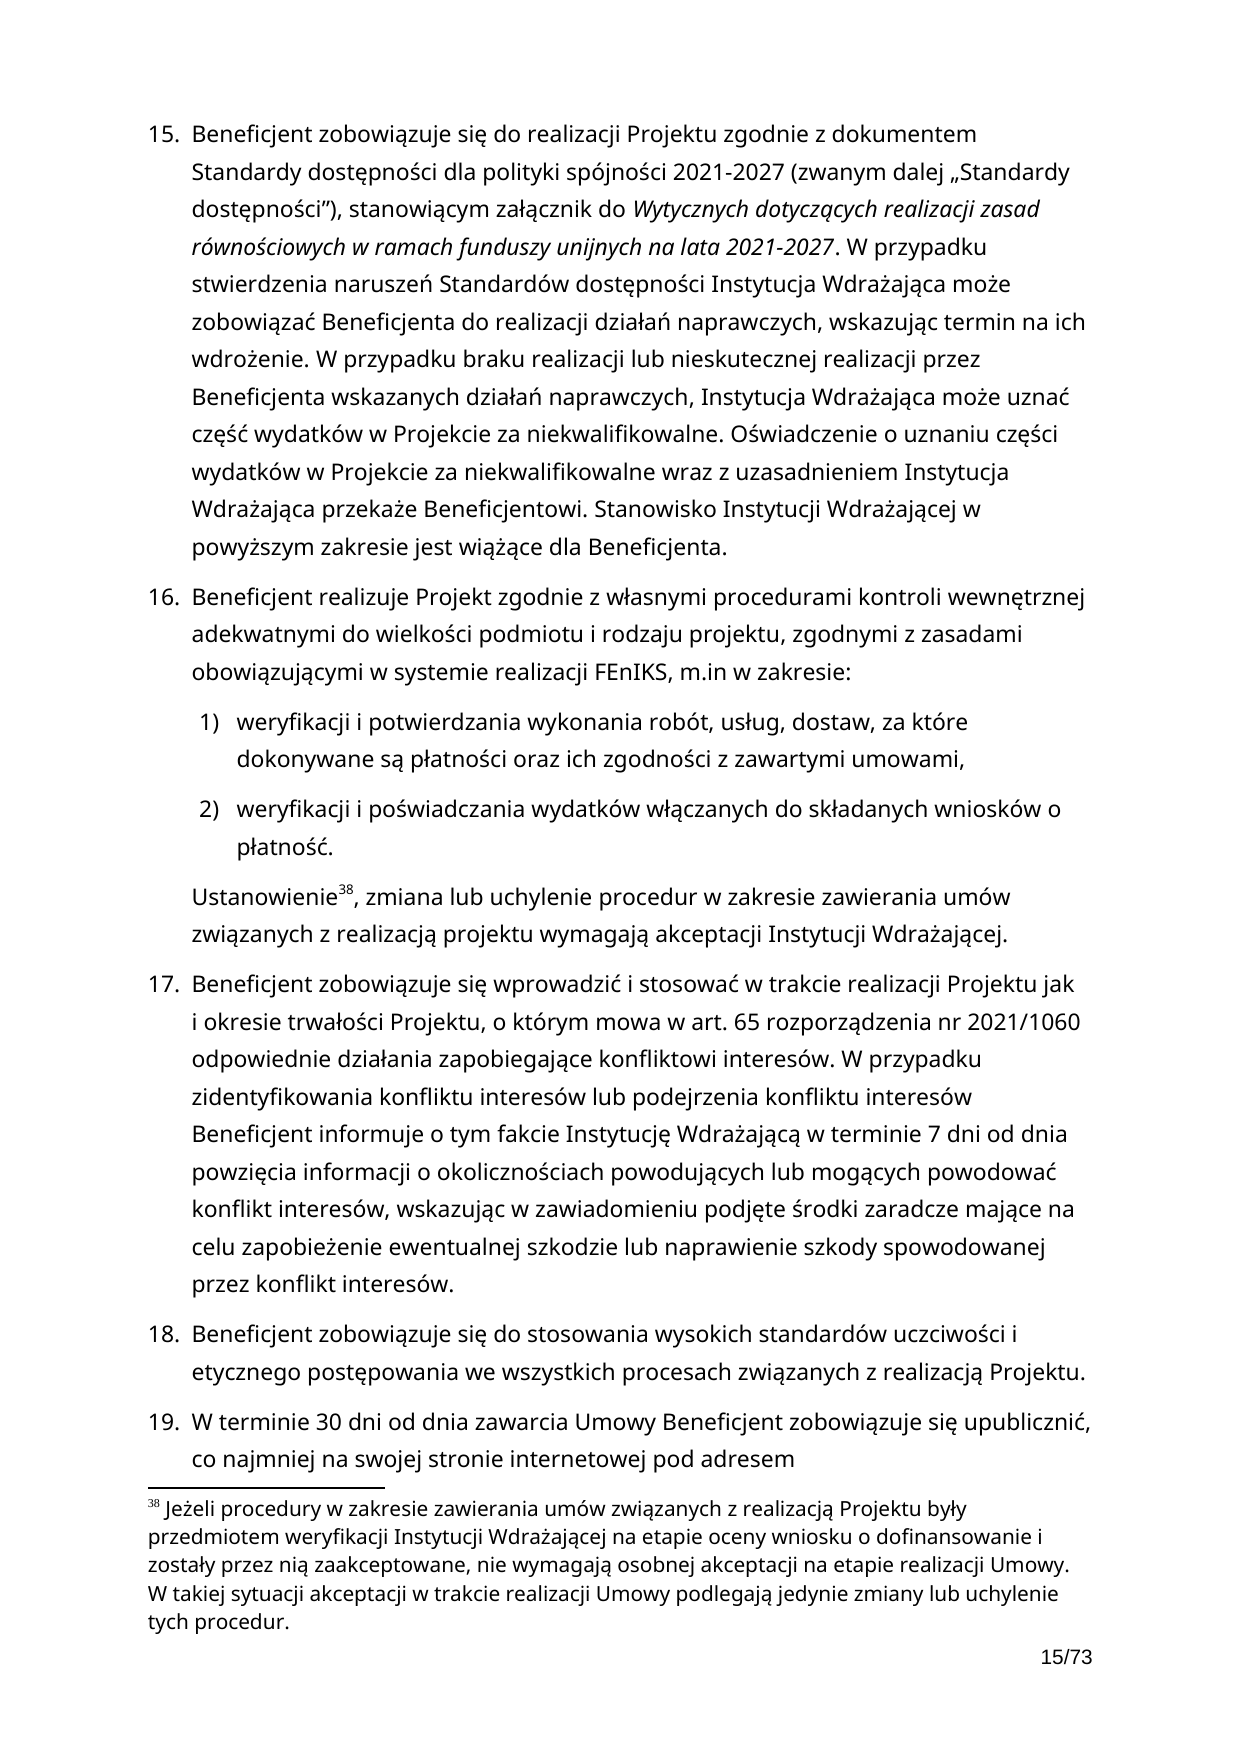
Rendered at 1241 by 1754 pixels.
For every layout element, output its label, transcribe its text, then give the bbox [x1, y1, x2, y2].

list weryfikacji i potwierdzania wykonania robót, usług, dostaw, za które dokonywane są płatności oraz ich zgodności z zawartymi umowami, [199, 706, 1092, 774]
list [148, 1406, 1092, 1474]
text Ustanowienie, zmiana lub uchylenie procedur w zakresie zawierania umów związanych z realizacją projektu wymagają akceptacji Instytucji Wdrażającej. [191, 881, 1092, 949]
list Beneficjent realizuje Projekt zgodnie z własnymi procedurami kontroli wewnętrznej adekwatnymi do wielkości podmiotu i rodzaju projektu, zgodnymi z zasadami obowiązującymi w systemie realizacji FEnIKS, m.in w zakresie: [148, 581, 1092, 687]
list Beneficjent zobowiązuje się do stosowania wysokich standardów uczciwości i etycznego postępowania we wszystkich procesach związanych z realizacją Projektu. [148, 1318, 1092, 1387]
list weryfikacji i poświadczania wydatków włączanych do składanych wniosków o płatność. [199, 793, 1092, 862]
list Beneficjent zobowiązuje się do realizacji Projektu zgodnie z dokumentem Standardy dostępności dla polityki spójności 2021-2027 (zwanym dalej „Standardy dostępności”), stanowiącym załącznik do Wytycznych dotyczących realizacji zasad równościowych w ramach funduszy unijnych na lata 2021-2027. W przypadku stwierdzenia naruszeń Standardów dostępności Instytucja Wdrażająca może zobowiązać Beneficjenta do realizacji działań naprawczych, wskazując termin na ich wdrożenie. W przypadku braku realizacji lub nieskutecznej realizacji przez Beneficjenta wskazanych działań naprawczych, Instytucja Wdrażająca może uznać część wydatków w Projekcie za niekwalifikowalne. Oświadczenie o uznaniu części wydatków w Projekcie za niekwalifikowalne wraz z uzasadnieniem Instytucja Wdrażająca przekaże Beneficjentowi. Stanowisko Instytucji Wdrażającej w powyższym zakresie jest wiążące dla Beneficjenta. [148, 118, 1092, 562]
list Beneficjent zobowiązuje się wprowadzić i stosować w trakcie realizacji Projektu jak i okresie trwałości Projektu, o którym mowa w art. 65 rozporządzenia nr 2021/1060 odpowiednie działania zapobiegające konfliktowi interesów. W przypadku zidentyfikowania konfliktu interesów lub podejrzenia konfliktu interesów Beneficjent informuje o tym fakcie Instytucję Wdrażającą w terminie 7 dni od dnia powzięcia informacji o okolicznościach powodujących lub mogących powodować konflikt interesów, wskazując w zawiadomieniu podjęte środki zaradcze mające na celu zapobieżenie ewentualnej szkodzie lub naprawienie szkody spowodowanej przez konflikt interesów. [148, 968, 1092, 1299]
